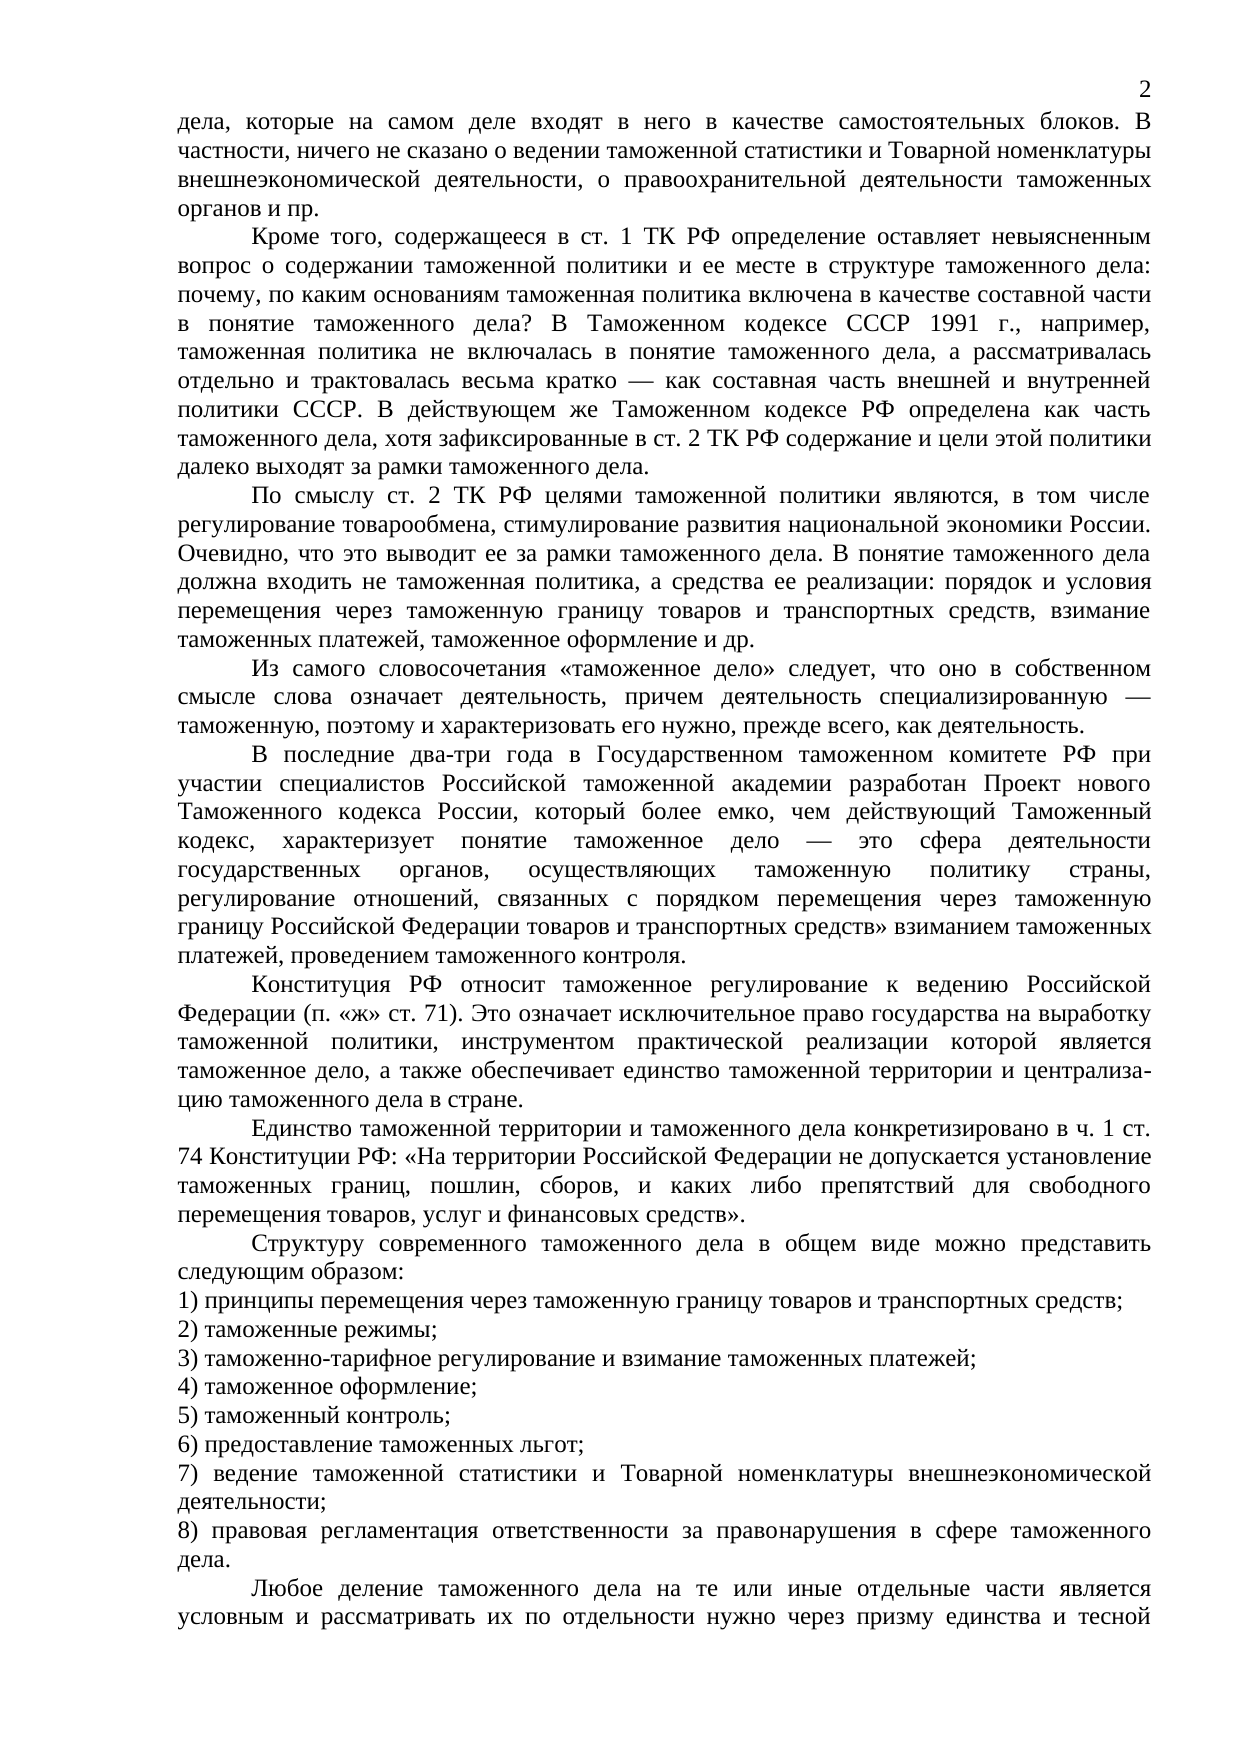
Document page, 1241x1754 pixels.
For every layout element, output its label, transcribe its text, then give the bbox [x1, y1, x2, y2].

text Конституция РФ относит таможенное регулирование к ведению Российской Федерации (п. «ж» ст. 71). Это означает исключительное право государства на выработку таможенной политики, инструментом практической реализации которой является таможенное дело, а также обеспечивает единство таможенной территории и централизацию таможенного дела в стране. [177, 969, 1152, 1113]
text Кроме того, содержащееся в ст. 1 ТК РФ определение оставляет невыясненным вопрос о содержании таможенной политики и ее месте в структуре таможенного дела: почему, по каким основаниям таможенная политика включена в качестве составной части в понятие таможенного дела? В Таможенном кодексе СССР 1991 г., например, таможенная политика не включалась в понятие таможенного дела, а рассматривалась отдельно и трактовалась весьма кратко — как составная часть внешней и внутренней политики СССР. В действующем же Таможенном кодексе РФ определена как часть таможенного дела, хотя зафиксированные в ст. 2 ТК РФ содержание и цели этой политики далеко выходят за рамки таможенного дела. [177, 221, 1152, 480]
text В последние два-три года в Государственном таможенном комитете РФ при участии специалистов Российской таможенной академии разработан Проект нового Таможенного кодекса России, который более емко, чем действующий Таможенный кодекс, характеризует понятие таможенное дело — это сфера деятельности государственных органов, осуществляющих таможенную политику страны, регулирование отношений, связанных с порядком перемещения через таможенную границу Российской Федерации товаров и транспортных средств» взиманием таможенных платежей, проведением таможенного контроля. [177, 739, 1152, 969]
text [177, 106, 1152, 221]
text 8) правовая регламентация ответственности за правонарушения в сфере таможенного дела. [177, 1515, 1152, 1573]
text Структуру современного таможенного дела в общем виде можно представить следующим образом: [177, 1228, 1152, 1285]
text Из самого словосочетания «таможенное дело» следует, что оно в собственном смысле слова означает деятельность, причем деятельность специализированную — таможенную, поэтому и характеризовать его нужно, прежде всего, как деятельность. [177, 653, 1152, 739]
text Единство таможенной территории и таможенного дела конкретизировано в ч. 1 ст. 74 Конституции РФ: «На территории Российской Федерации не допускается установление таможенных границ, пошлин, сборов, и каких либо препятствий для свободного перемещения товаров, услуг и финансовых средств». [177, 1113, 1152, 1228]
text 1) принципы перемещения через таможенную границу товаров и транспортных средств; [177, 1285, 1152, 1314]
text 2) таможенные режимы; [177, 1314, 1152, 1343]
text 5) таможенный контроль; [177, 1400, 1152, 1429]
text По смыслу ст. 2 ТК РФ целями таможенной политики являются, в том числе регулирование товарообмена, стимулирование развития национальной экономики России. Очевидно, что это выводит ее за рамки таможенного дела. В понятие таможенного дела должна входить не таможенная политика, а средства ее реализации: порядок и условия перемещения через таможенную границу товаров и транспортных средств, взимание таможенных платежей, таможенное оформление и др. [177, 480, 1152, 653]
text 6) предоставление таможенных льгот; [177, 1429, 1152, 1458]
text 7) ведение таможенной статистики и Товарной номенклатуры внешнеэкономической деятельности; [177, 1458, 1152, 1515]
text 4) таможенное оформление; [177, 1371, 1152, 1400]
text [177, 1573, 1152, 1630]
text 3) таможенно-тарифное регулирование и взимание таможенных платежей; [177, 1343, 1152, 1371]
